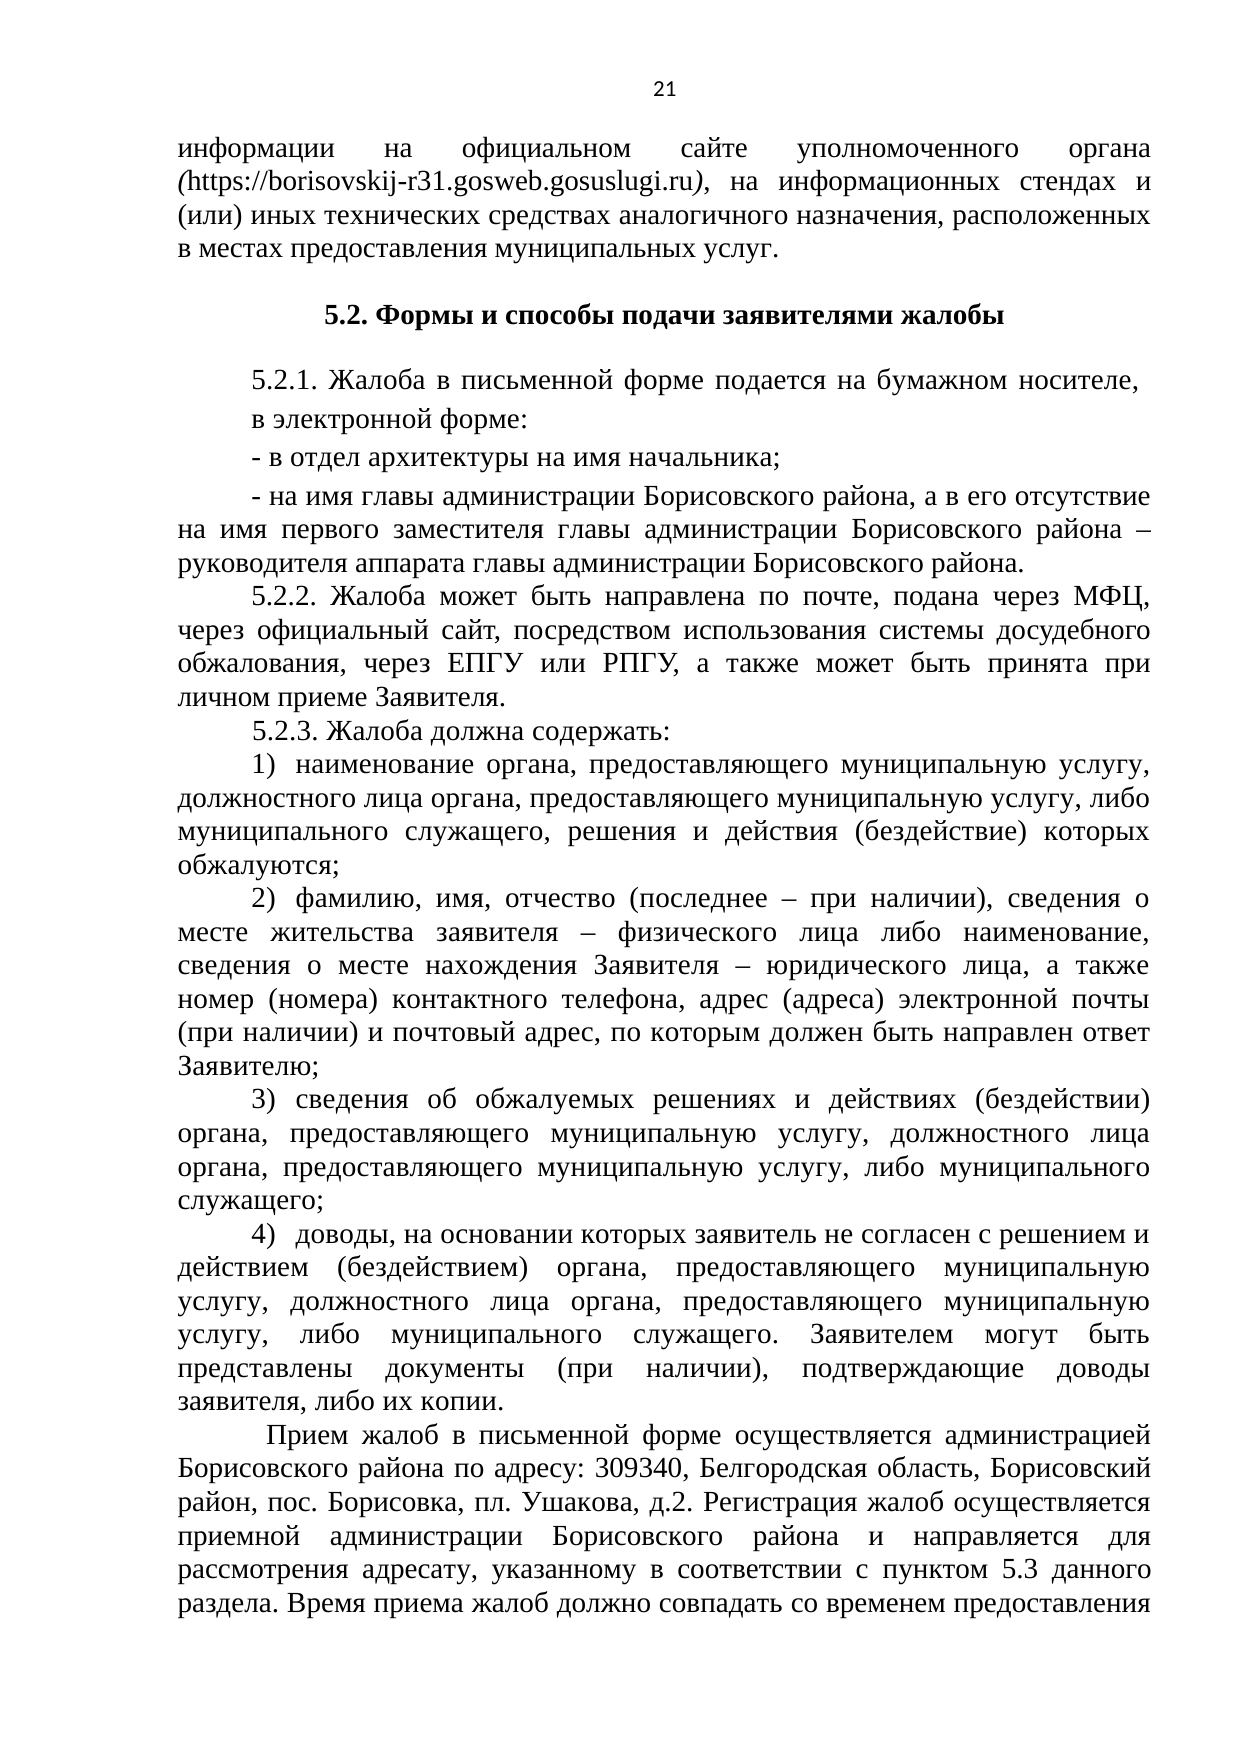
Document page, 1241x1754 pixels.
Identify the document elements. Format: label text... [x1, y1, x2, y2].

text - на имя главы администрации Борисовского района, а в его отсутствие на имя первого заместителя главы администрации Борисовского района – руководителя аппарата главы администрации Борисовского района. [177, 478, 1152, 578]
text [177, 130, 1152, 264]
list фамилию, имя, отчество (последнее – при наличии), сведения о месте жительства заявителя – физического лица либо наименование, сведения о месте нахождения Заявителя – юридического лица, а также номер (номера) контактного телефона, адрес (адреса) электронной почты (при наличии) и почтовый адрес, по которым должен быть направлен ответ Заявителю; [177, 880, 1152, 1082]
text 5.2.2. Жалоба может быть направлена по почте, подана через МФЦ, через официальный сайт, посредством использования системы досудебного обжалования, через ЕПГУ или РПГУ, а также может быть принята при личном приеме Заявителя. [177, 578, 1152, 713]
list - в отдел архитектуры на имя начальника; [251, 439, 1152, 473]
list сведения об обжалуемых решениях и действиях (бездействии) органа, предоставляющего муниципальную услугу, должностного лица органа, предоставляющего муниципальную услугу, либо муниципального служащего; [177, 1082, 1152, 1216]
list 5.2.3. Жалоба должна содержать: [177, 713, 1152, 746]
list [177, 1417, 1152, 1618]
list 5.2.1. Жалоба в письменной форме подается на бумажном носителе, в электронной форме: [251, 362, 1152, 434]
list доводы, на основании которых заявитель не согласен с решением и действием (бездействием) органа, предоставляющего муниципальную услугу, должностного лица органа, предоставляющего муниципальную услугу, либо муниципального служащего. Заявителем могут быть представлены документы (при наличии), подтверждающие доводы заявителя, либо их копии. [177, 1216, 1152, 1417]
list наименование органа, предоставляющего муниципальную услугу, должностного лица органа, предоставляющего муниципальную услугу, либо муниципального служащего, решения и действия (бездействие) которых обжалуются; [177, 746, 1152, 880]
text 5.2. Формы и способы подачи заявителями жалобы [177, 297, 1152, 331]
